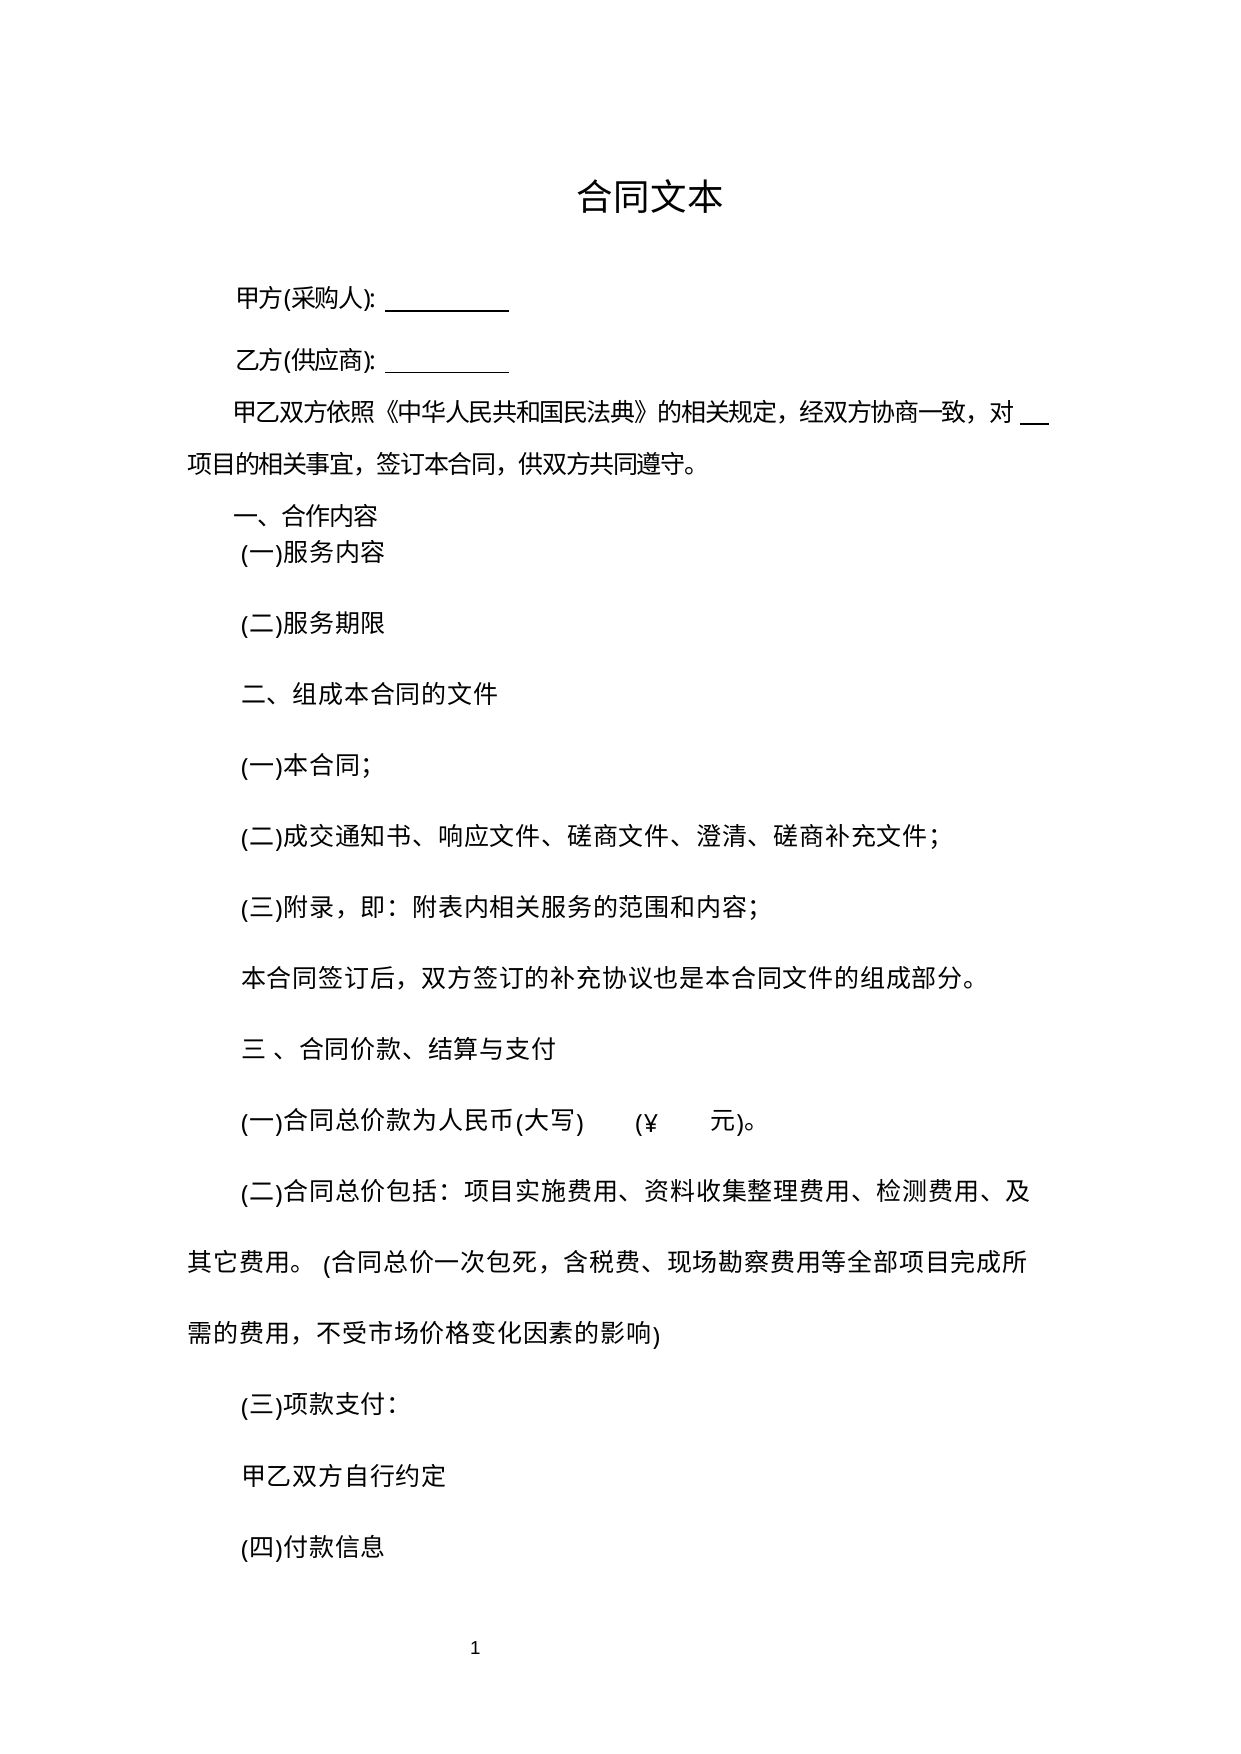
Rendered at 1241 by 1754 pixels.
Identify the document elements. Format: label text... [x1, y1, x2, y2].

text 三 、合同价款、结算与支付 [187, 1030, 1053, 1101]
text (四)付款信息 [187, 1527, 1053, 1598]
text 乙方(供应商): [235, 343, 1053, 376]
text (一)合同总价款为人民币(大写) (¥ 元)。 [187, 1101, 1053, 1172]
text 甲乙双方依照《中华人民共和国民法典》的相关规定，经双方协商一致，对 项目的相关事宜，签订本合同，供双方共同遵守。 [187, 376, 1053, 480]
text (三)附录，即：附表内相关服务的范围和内容； [187, 888, 1053, 959]
text (一)本合同； [187, 746, 1053, 817]
text 二、组成本合同的文件 [187, 674, 1053, 746]
text 甲方(采购人): [235, 279, 1053, 315]
text 合同文本 [187, 172, 1053, 220]
text 一、合作内容 [187, 480, 1053, 532]
text (二)成交通知书、响应文件、磋商文件、澄清、磋商补充文件； [187, 817, 1053, 888]
text (二)合同总价包括：项目实施费用、资料收集整理费用、检测费用、及其它费用。 (合同总价一次包死，含税费、现场勘察费用等全部项目完成所需的费用，不受市场价格变化因素的影响) [187, 1172, 1053, 1385]
text (二)服务期限 [187, 603, 1053, 674]
text 甲乙双方自行约定 [187, 1456, 1053, 1527]
text (一)服务内容 [187, 532, 1053, 603]
text (三)项款支付： [187, 1385, 1053, 1456]
text 本合同签订后，双方签订的补充协议也是本合同文件的组成部分。 [187, 959, 1053, 1030]
